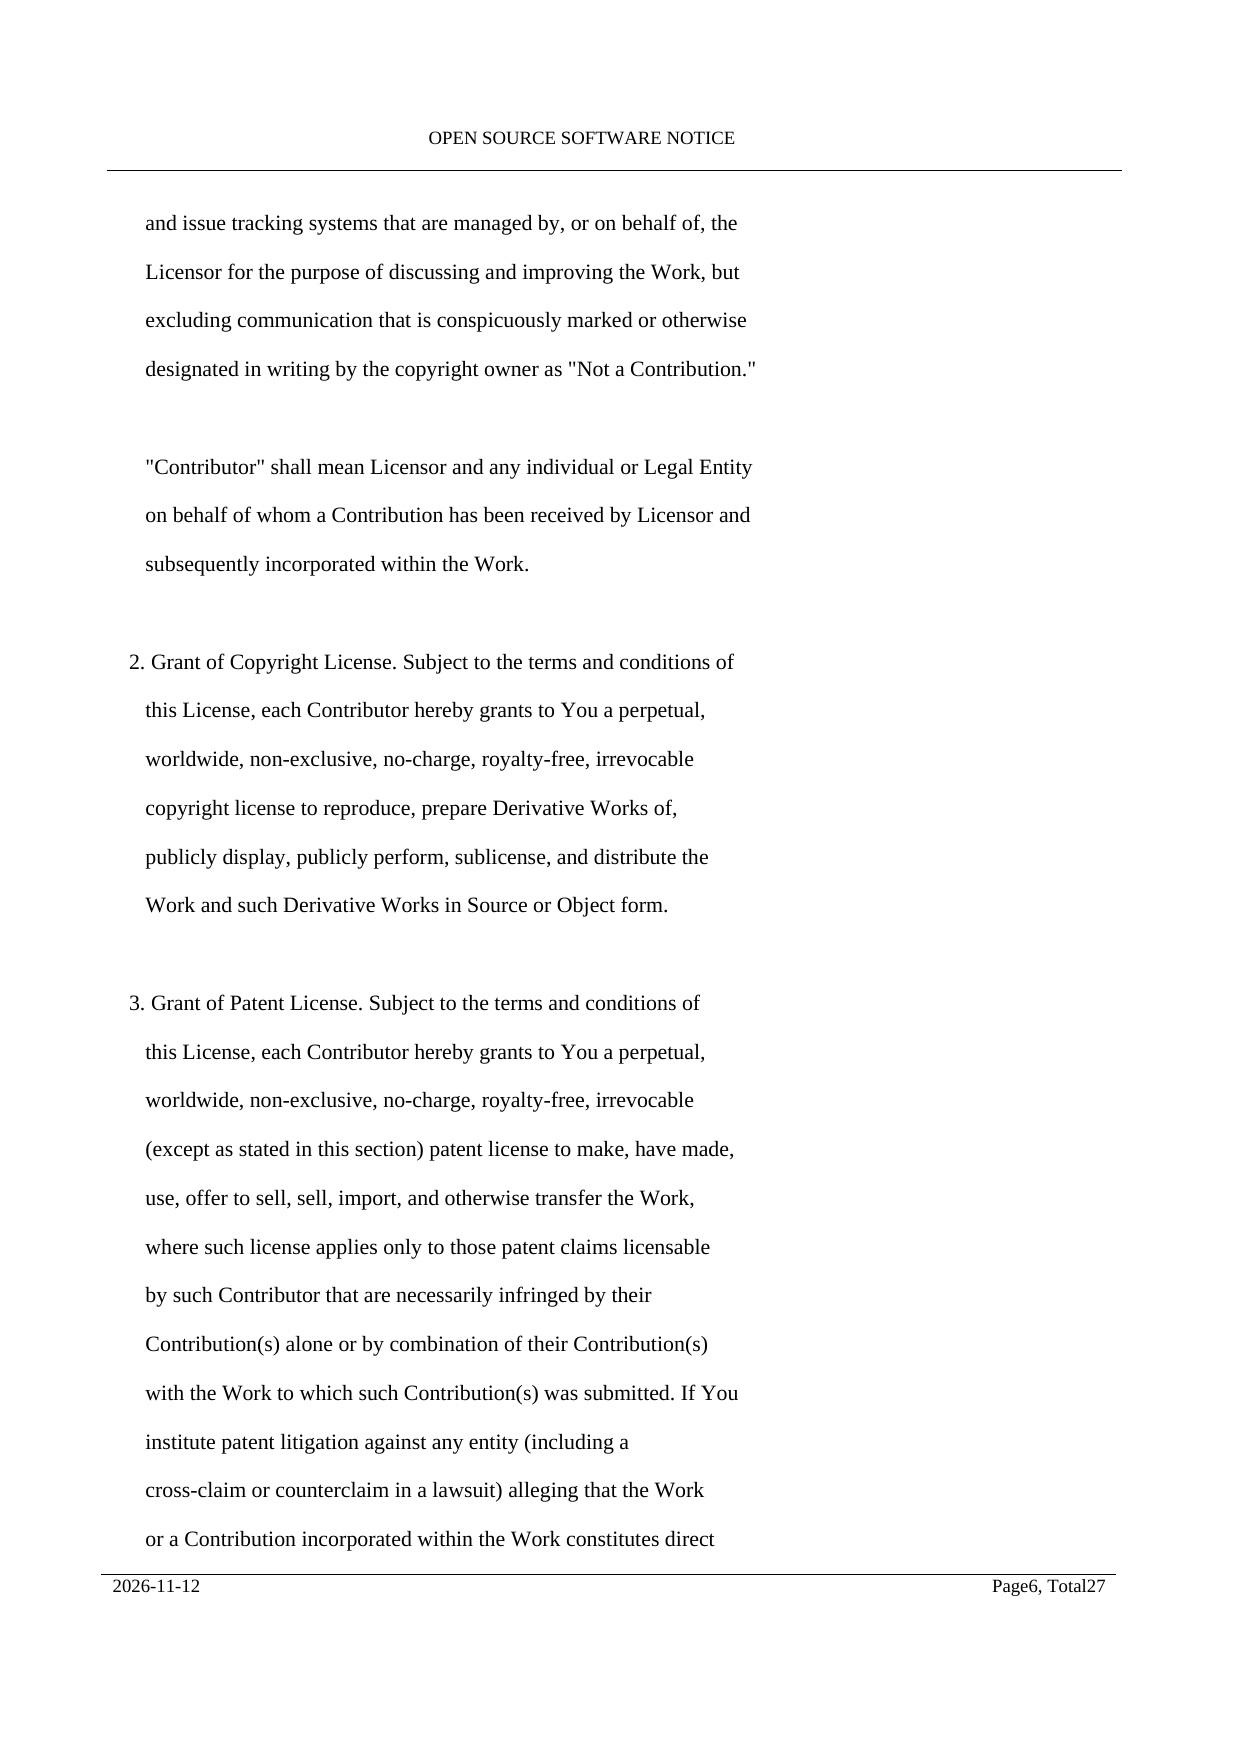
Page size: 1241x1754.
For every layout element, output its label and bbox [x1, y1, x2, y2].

text [112, 206, 1128, 1555]
